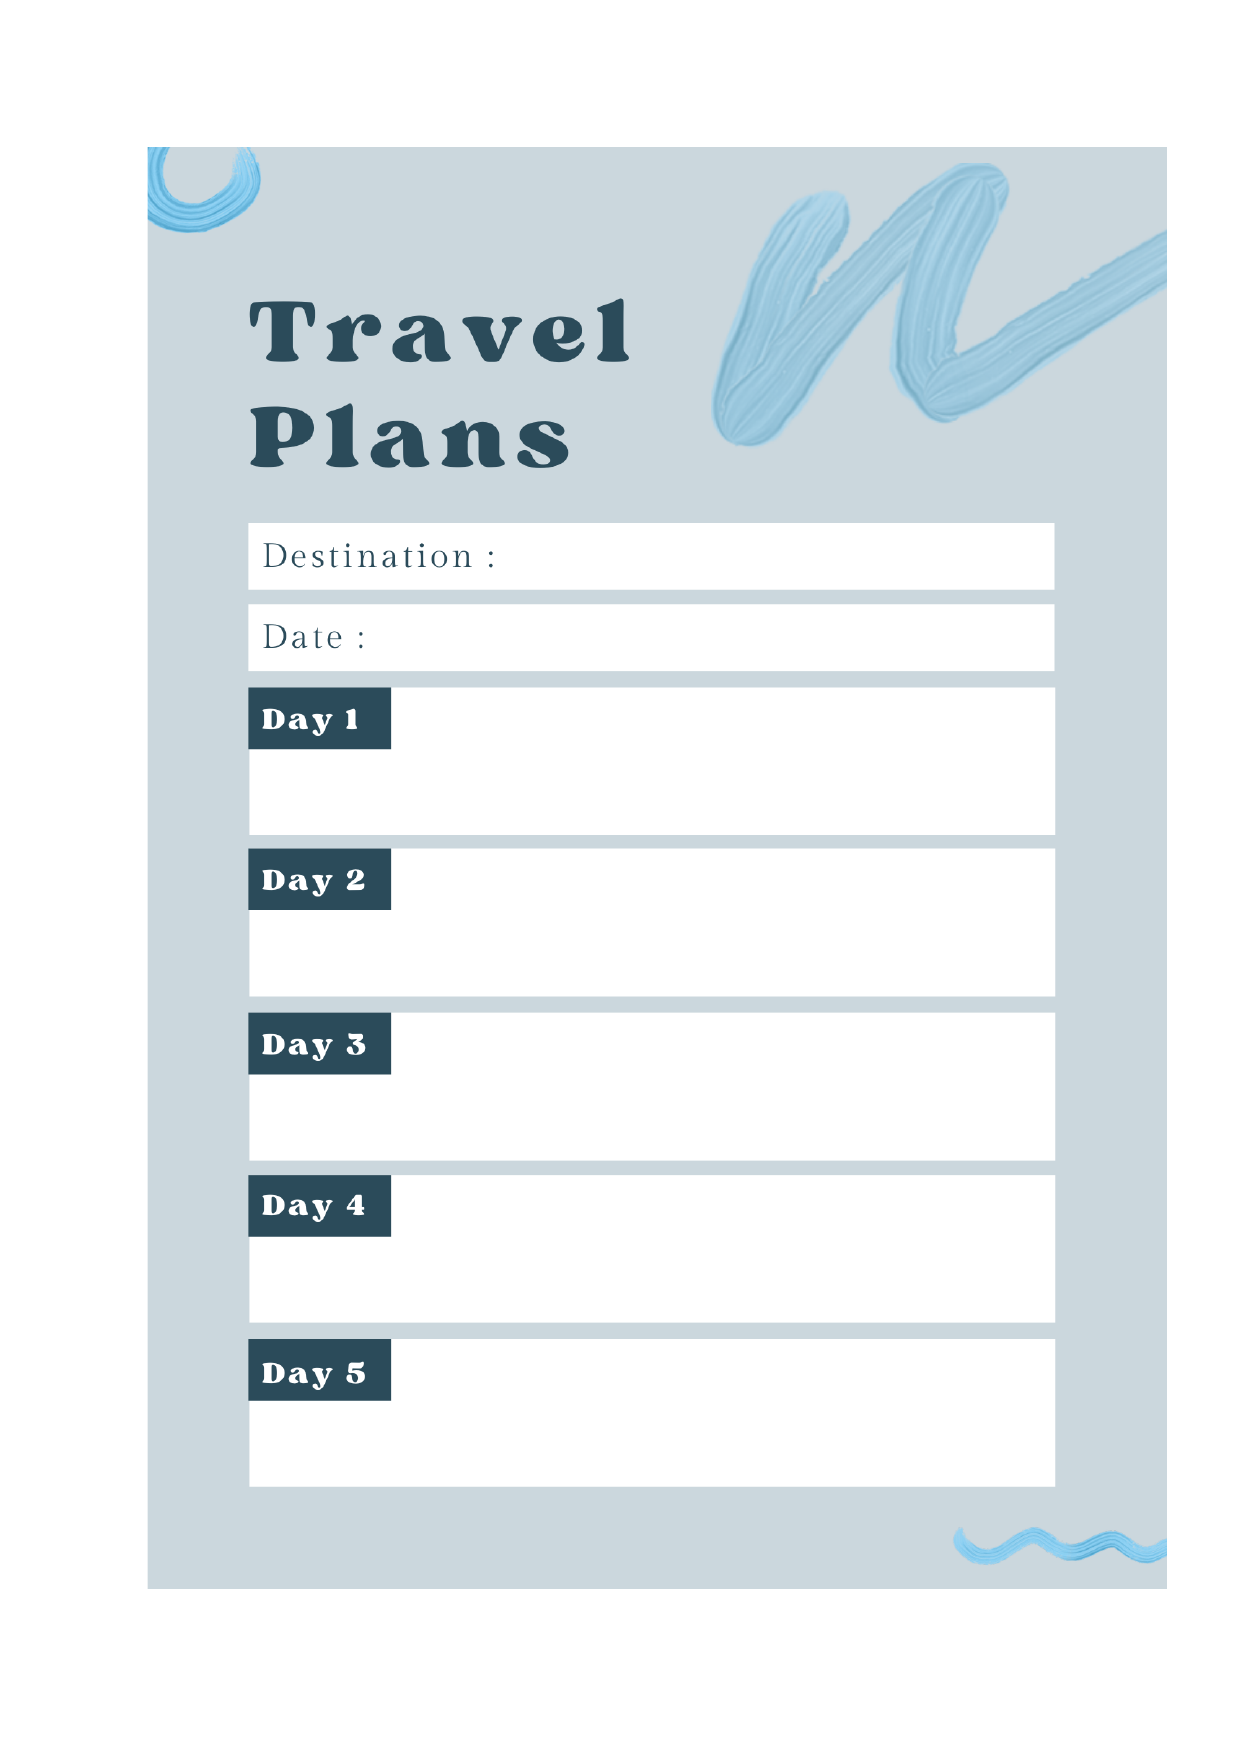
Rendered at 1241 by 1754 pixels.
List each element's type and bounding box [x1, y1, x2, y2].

picture [147, 147, 1167, 1589]
